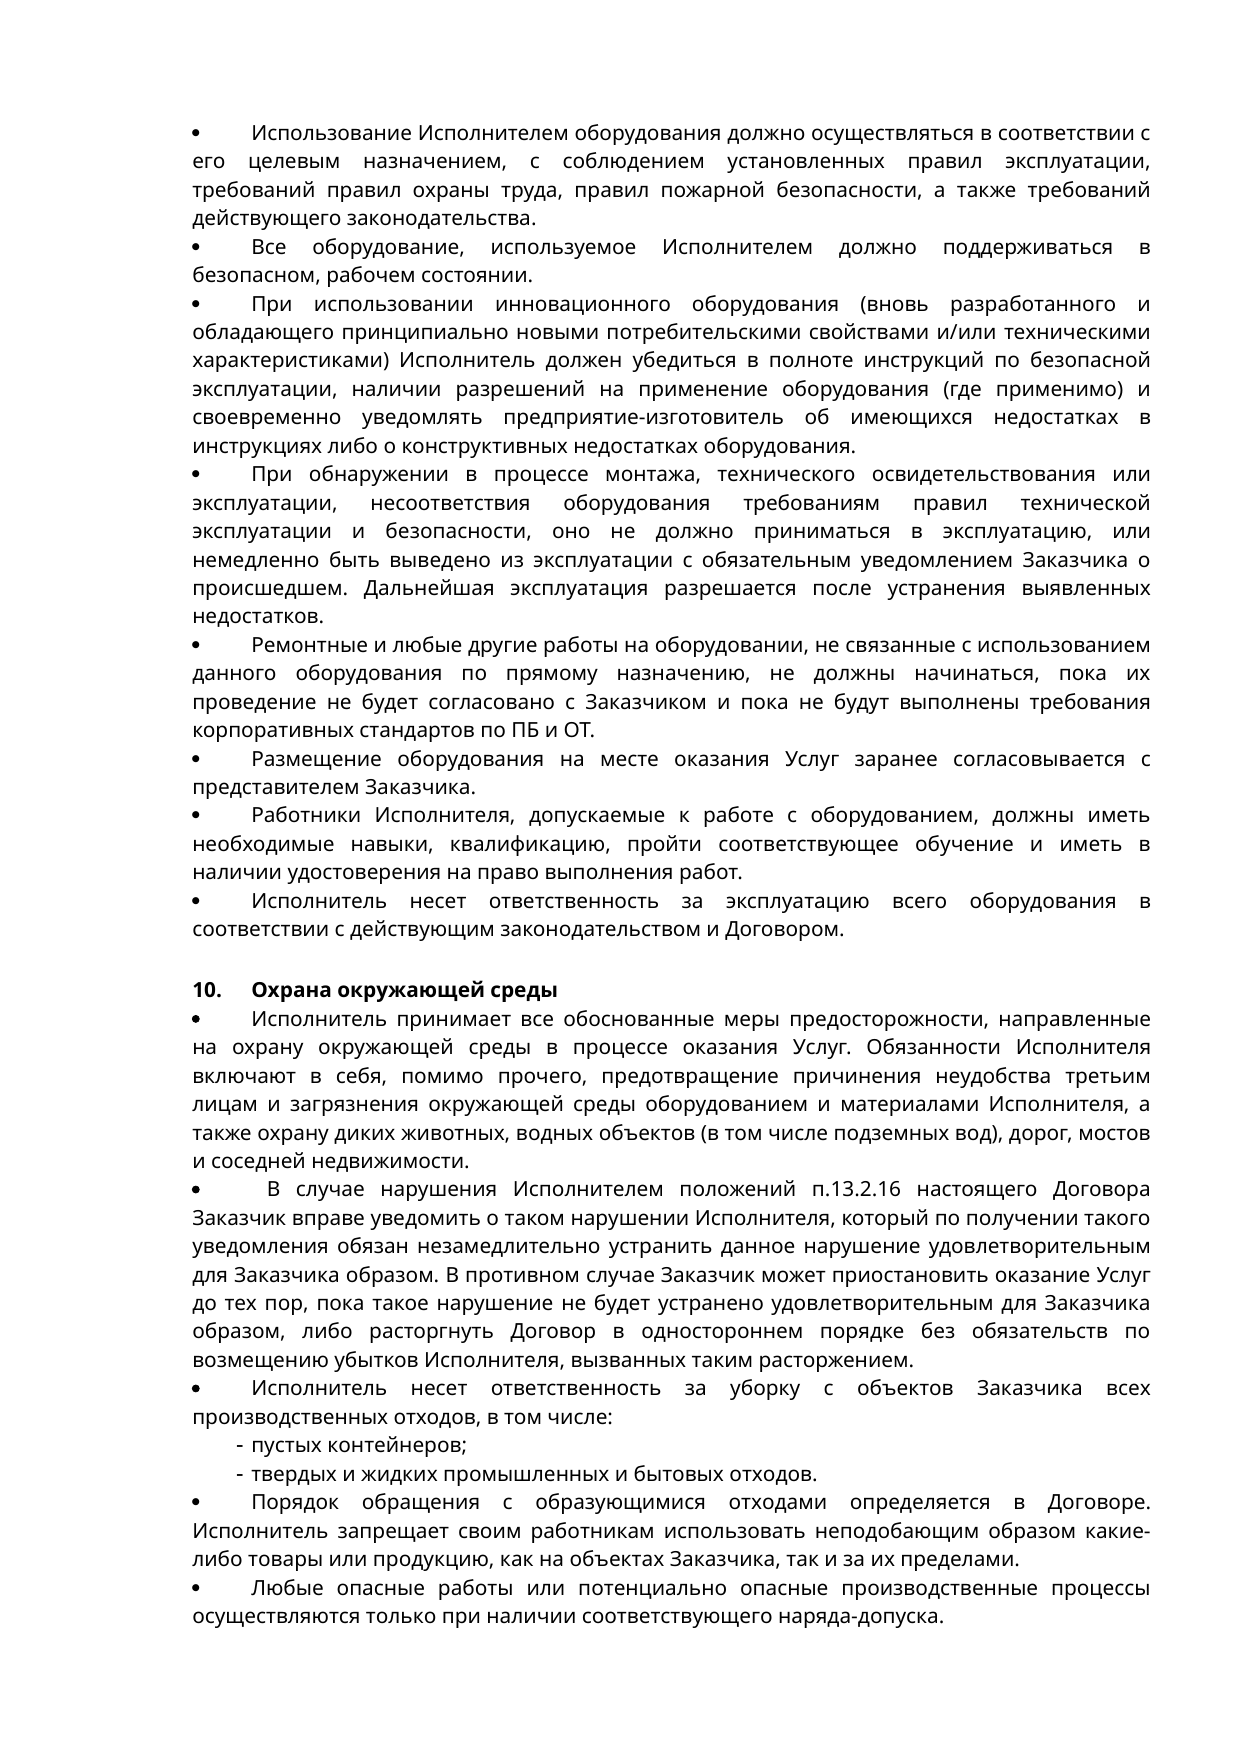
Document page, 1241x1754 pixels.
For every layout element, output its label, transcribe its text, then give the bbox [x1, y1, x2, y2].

list пустых контейнеров; [236, 1430, 1152, 1459]
list При обнаружении в процессе монтажа, технического освидетельствования или эксплуатации, несоответствия оборудования требованиям правил технической эксплуатации и безопасности, оно не должно приниматься в эксплуатацию, или немедленно быть выведено из эксплуатации с обязательным уведомлением Заказчика о происшедшем. Дальнейшая эксплуатация разрешается после устранения выявленных недостатков. [192, 459, 1152, 630]
list Размещение оборудования на месте оказания Услуг заранее согласовывается с представителем Заказчика. [192, 744, 1152, 801]
list Исполнитель несет ответственность за эксплуатацию всего оборудования в соответствии с действующим законодательством и Договором. [192, 886, 1152, 943]
list Ремонтные и любые другие работы на оборудовании, не связанные с использованием данного оборудования по прямому назначению, не должны начинаться, пока их проведение не будет согласовано с Заказчиком и пока не будут выполнены требования корпоративных стандартов по ПБ и ОТ. [192, 630, 1152, 744]
list Работники Исполнителя, допускаемые к работе с оборудованием, должны иметь необходимые навыки, квалификацию, пройти соответствующее обучение и иметь в наличии удостоверения на право выполнения работ. [192, 801, 1152, 886]
list твердых и жидких промышленных и бытовых отходов. [236, 1459, 1152, 1487]
list Использование Исполнителем оборудования должно осуществляться в соответствии с его целевым назначением, с соблюдением установленных правил эксплуатации, требований правил охраны труда, правил пожарной безопасности, а также требований действующего законодательства. [192, 118, 1152, 232]
list Все оборудование, используемое Исполнителем должно поддерживаться в безопасном, рабочем состоянии. [192, 232, 1152, 289]
list Охрана окружающей среды [192, 975, 1152, 1004]
list Порядок обращения с образующимися отходами определяется в Договоре. Исполнитель запрещает своим работникам использовать неподобающим образом какие-либо товары или продукцию, как на объектах Заказчика, так и за их пределами. [192, 1487, 1152, 1573]
list Любые опасные работы или потенциально опасные производственные процессы осуществляются только при наличии соответствующего наряда-допуска. [192, 1573, 1152, 1629]
list В случае нарушения Исполнителем положений п.13.2.16 настоящего Договора Заказчик вправе уведомить о таком нарушении Исполнителя, который по получении такого уведомления обязан незамедлительно устранить данное нарушение удовлетворительным для Заказчика образом. В противном случае Заказчик может приостановить оказание Услуг до тех пор, пока такое нарушение не будет устранено удовлетворительным для Заказчика образом, либо расторгнуть Договор в одностороннем порядке без обязательств по возмещению убытков Исполнителя, вызванных таким расторжением. [192, 1174, 1152, 1373]
list При использовании инновационного оборудования (вновь разработанного и обладающего принципиально новыми потребительскими свойствами и/или техническими характеристиками) Исполнитель должен убедиться в полноте инструкций по безопасной эксплуатации, наличии разрешений на применение оборудования (где применимо) и своевременно уведомлять предприятие-изготовитель об имеющихся недостатках в инструкциях либо о конструктивных недостатках оборудования. [192, 289, 1152, 459]
list Исполнитель несет ответственность за уборку с объектов Заказчика всех производственных отходов, в том числе: [192, 1373, 1152, 1430]
list Исполнитель принимает все обоснованные меры предосторожности, направленные на охрану окружающей среды в процессе оказания Услуг. Обязанности Исполнителя включают в себя, помимо прочего, предотвращение причинения неудобства третьим лицам и загрязнения окружающей среды оборудованием и материалами Исполнителя, а также охрану диких животных, водных объектов (в том числе подземных вод), дорог, мостов и соседней недвижимости. [192, 1004, 1152, 1174]
